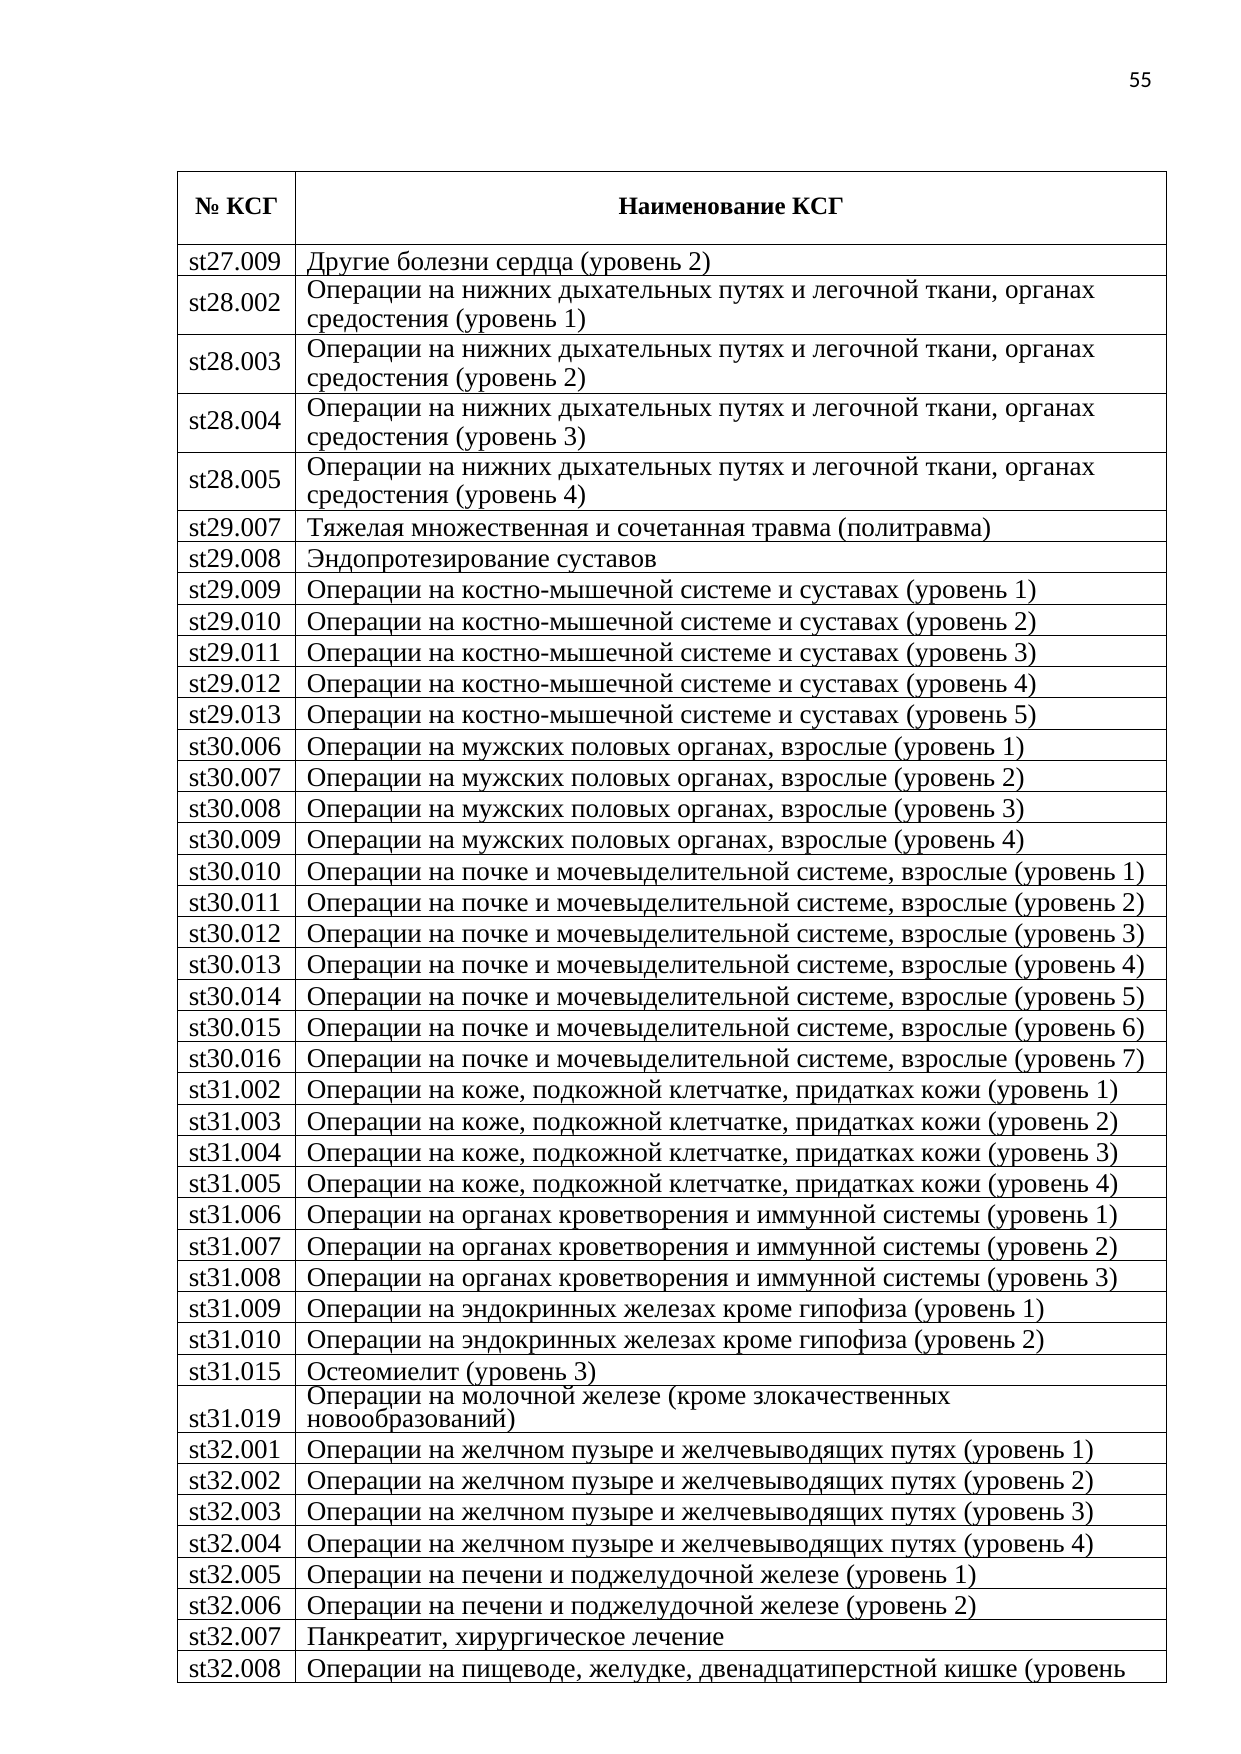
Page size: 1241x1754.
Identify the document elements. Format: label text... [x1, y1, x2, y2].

table_cell st32.007 [178, 1620, 295, 1650]
table_cell Операции на коже, подкожной клетчатке, придатках кожи (уровень 4) [296, 1167, 1166, 1197]
table_cell Операции на желчном пузыре и желчевыводящих путях (уровень 4) [296, 1526, 1166, 1557]
table_cell Операции на почке и мочевыделительной системе, взрослые (уровень 2) [296, 886, 1166, 916]
table_cell st32.008 [178, 1651, 295, 1682]
table_cell Операции на нижних дыхательных путях и легочной ткани, органах средостения (уровень 1) [586, 276, 1166, 334]
table_cell st30.007 [178, 761, 295, 791]
table_cell Операции на почке и мочевыделительной системе, взрослые (уровень 5) [296, 980, 1166, 1010]
table_cell st31.010 [178, 1323, 295, 1353]
table_cell st31.006 [178, 1198, 295, 1228]
table_cell st29.010 [178, 605, 295, 635]
table_cell st30.008 [178, 792, 295, 822]
table_cell st32.001 [178, 1433, 295, 1463]
table_cell Операции на нижних дыхательных путях и легочной ткани, органах средостения (уровень 2) [586, 335, 1166, 393]
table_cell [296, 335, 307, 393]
table_cell Операции на печени и поджелудочной железе (уровень 2) [296, 1589, 1166, 1619]
table_cell Операции на костно-мышечной системе и суставах (уровень 2) [296, 605, 1166, 635]
table_cell Операции на желчном пузыре и желчевыводящих путях (уровень 3) [296, 1495, 1166, 1525]
table_cell st30.006 [178, 730, 295, 760]
table_header № КСГ [178, 172, 295, 243]
table_cell st28.002 [178, 276, 295, 334]
table_cell st31.007 [178, 1230, 295, 1260]
table_cell Операции на органах кроветворения и иммунной системы (уровень 1) [296, 1198, 1166, 1228]
table_cell st29.008 [178, 542, 295, 572]
table_cell st32.003 [178, 1495, 295, 1525]
table_cell st30.016 [178, 1042, 295, 1072]
table_cell Другие болезни сердца (уровень 2) [296, 245, 1166, 275]
table_cell Операции на нижних дыхательных путях и легочной ткани, органах средостения (уровень 3) [586, 394, 1166, 452]
table_cell Операции на коже, подкожной клетчатке, придатках кожи (уровень 2) [296, 1105, 1166, 1135]
table_header Наименование КСГ [296, 172, 1166, 243]
table_cell st29.009 [178, 573, 295, 603]
table_cell Операции на пищеводе, желудке, двенадцатиперстной кишке (уровень 1) [296, 1651, 1166, 1682]
table_cell st31.002 [178, 1073, 295, 1103]
table_cell st31.003 [178, 1105, 295, 1135]
table_cell Остеомиелит (уровень 3) [296, 1355, 1166, 1385]
table_cell Эндопротезирование суставов [296, 542, 1166, 572]
table_cell st32.006 [178, 1589, 295, 1619]
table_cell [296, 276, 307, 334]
table_cell st31.004 [178, 1136, 295, 1166]
table_cell st32.002 [178, 1464, 295, 1494]
table_cell st32.004 [178, 1526, 295, 1557]
table_cell Операции на эндокринных железах кроме гипофиза (уровень 2) [296, 1323, 1166, 1353]
table_cell st28.004 [178, 394, 295, 452]
table_cell Операции на мужских половых органах, взрослые (уровень 3) [296, 792, 1166, 822]
table_cell Операции на костно-мышечной системе и суставах (уровень 1) [296, 573, 1166, 603]
table_cell Операции на мужских половых органах, взрослые (уровень 4) [296, 823, 1166, 853]
table_cell Операции на почке и мочевыделительной системе, взрослые (уровень 3) [296, 917, 1166, 947]
table_cell st30.011 [178, 886, 295, 916]
table_cell st31.009 [178, 1292, 295, 1322]
table_cell Операции на костно-мышечной системе и суставах (уровень 3) [296, 636, 1166, 666]
table_cell st31.019 [178, 1386, 295, 1432]
table_cell Операции на коже, подкожной клетчатке, придатках кожи (уровень 3) [296, 1136, 1166, 1166]
table_cell st27.009 [178, 245, 295, 275]
table_cell Операции на мужских половых органах, взрослые (уровень 1) [296, 730, 1166, 760]
table_cell st32.005 [178, 1558, 295, 1588]
table_cell st30.009 [178, 823, 295, 853]
table_cell st30.013 [178, 948, 295, 978]
table_cell Операции на желчном пузыре и желчевыводящих путях (уровень 1) [296, 1433, 1166, 1463]
table_cell Операции на коже, подкожной клетчатке, придатках кожи (уровень 1) [296, 1073, 1166, 1103]
table_cell Тяжелая множественная и сочетанная травма (политравма) [296, 511, 1166, 541]
table_cell st28.005 [178, 453, 295, 510]
table_cell Операции на почке и мочевыделительной системе, взрослые (уровень 6) [296, 1011, 1166, 1041]
table_cell Операции на печени и поджелудочной железе (уровень 1) [296, 1558, 1166, 1588]
table_cell Операции на молочной железе (кроме злокачественных новообразований) [516, 1386, 1166, 1432]
table_cell st30.014 [178, 980, 295, 1010]
table_cell st29.013 [178, 698, 295, 728]
table_cell Операции на нижних дыхательных путях и легочной ткани, органах средостения (уровень 4) [586, 453, 1166, 510]
table_cell Операции на почке и мочевыделительной системе, взрослые (уровень 1) [296, 855, 1166, 885]
table_cell Операции на костно-мышечной системе и суставах (уровень 4) [296, 667, 1166, 697]
table_cell st30.012 [178, 917, 295, 947]
table_cell Панкреатит, хирургическое лечение [296, 1620, 1166, 1650]
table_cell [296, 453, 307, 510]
table_cell st31.015 [178, 1355, 295, 1385]
table_cell st30.010 [178, 855, 295, 885]
table_cell Операции на костно-мышечной системе и суставах (уровень 5) [296, 698, 1166, 728]
table_cell Операции на мужских половых органах, взрослые (уровень 2) [296, 761, 1166, 791]
table_cell Операции на эндокринных железах кроме гипофиза (уровень 1) [296, 1292, 1166, 1322]
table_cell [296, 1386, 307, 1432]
table_cell st31.005 [178, 1167, 295, 1197]
table_cell Операции на органах кроветворения и иммунной системы (уровень 2) [296, 1230, 1166, 1260]
table_cell st28.003 [178, 335, 295, 393]
table_cell Операции на почке и мочевыделительной системе, взрослые (уровень 4) [296, 948, 1166, 978]
table_cell Операции на органах кроветворения и иммунной системы (уровень 3) [296, 1261, 1166, 1291]
table_cell st30.015 [178, 1011, 295, 1041]
table_cell st31.008 [178, 1261, 295, 1291]
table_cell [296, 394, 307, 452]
table_cell st29.007 [178, 511, 295, 541]
table_cell st29.012 [178, 667, 295, 697]
table_cell st29.011 [178, 636, 295, 666]
table_cell Операции на почке и мочевыделительной системе, взрослые (уровень 7) [296, 1042, 1166, 1072]
table_cell Операции на желчном пузыре и желчевыводящих путях (уровень 2) [296, 1464, 1166, 1494]
